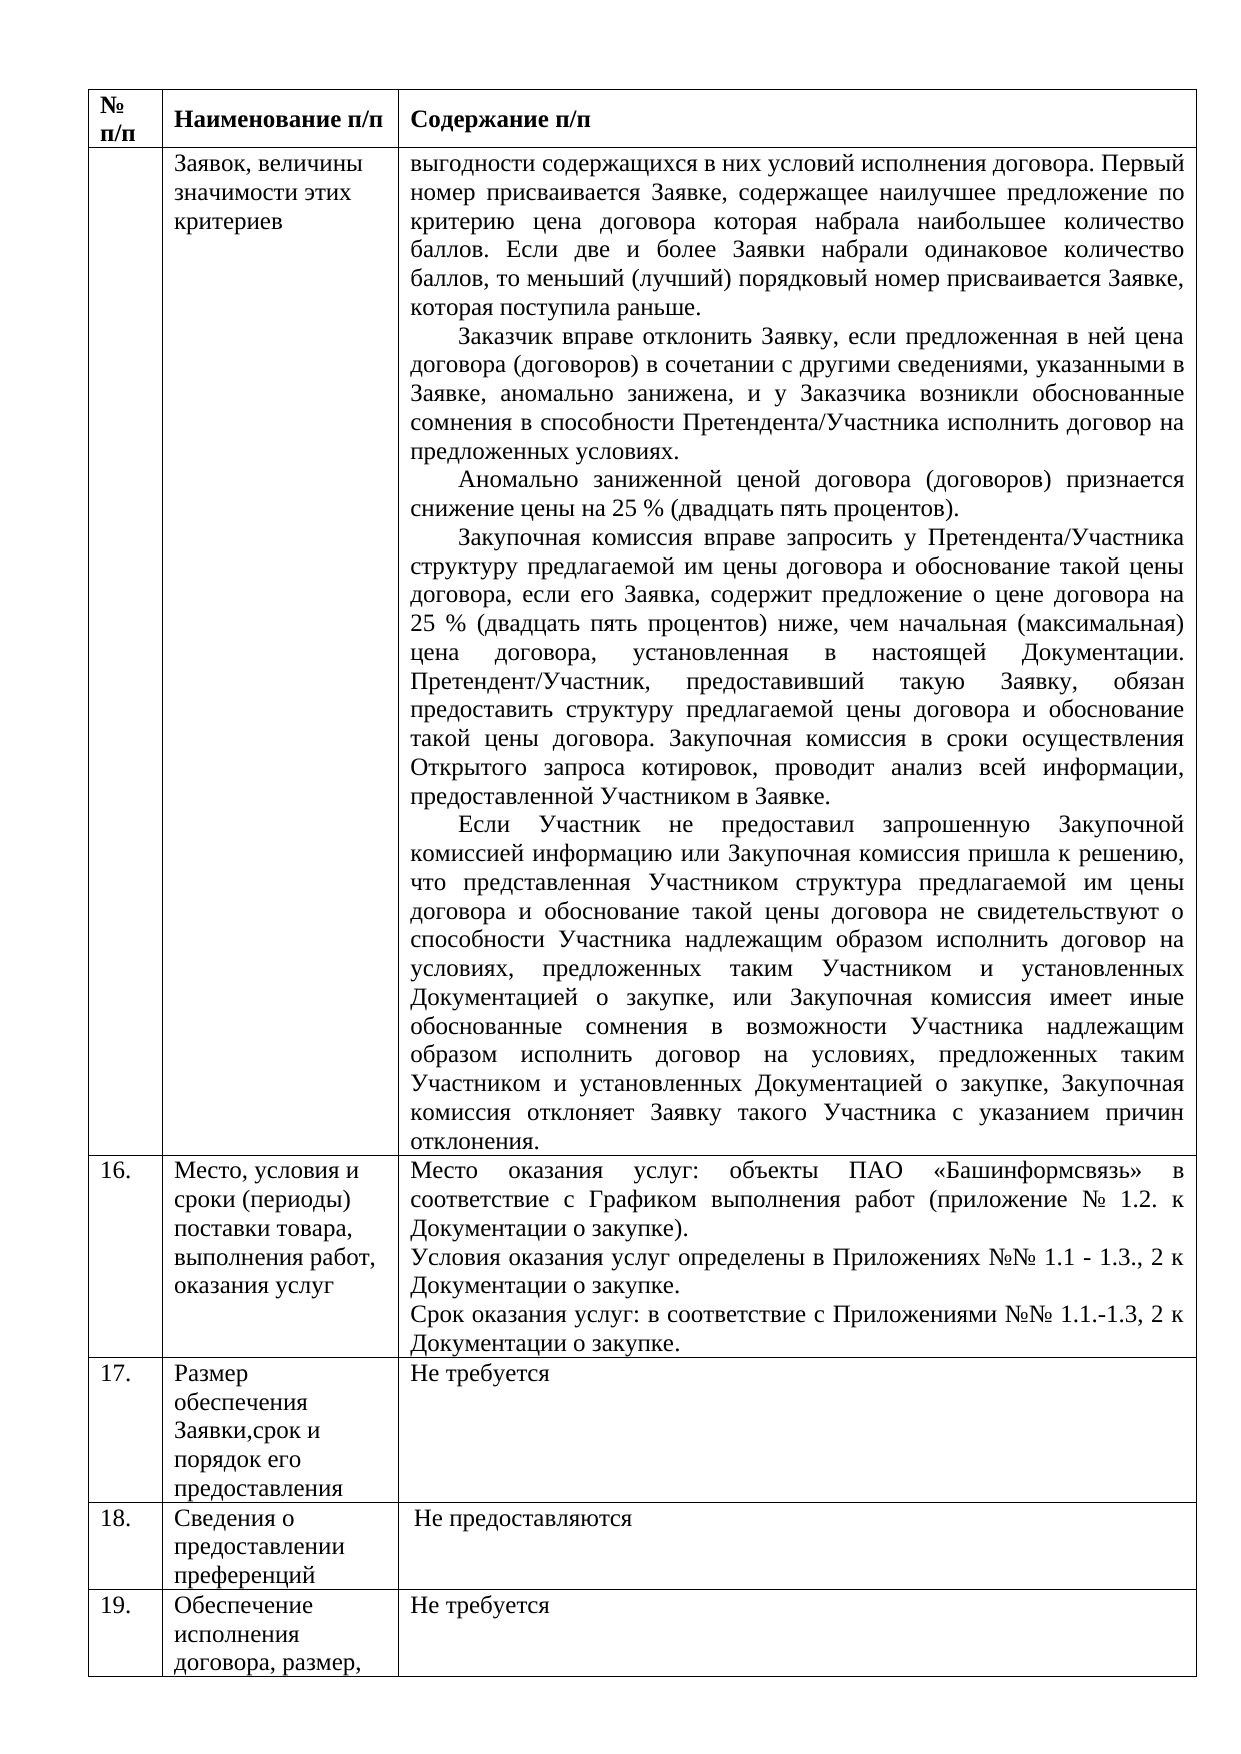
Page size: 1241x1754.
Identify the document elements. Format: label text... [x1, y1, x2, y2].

table_cell Не требуется [399, 1358, 1196, 1502]
table_cell Не предоставляются [399, 1503, 1196, 1589]
table_cell [89, 1156, 162, 1357]
table_cell Сведения о предоставлении преференций [163, 1503, 398, 1589]
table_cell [163, 1590, 398, 1676]
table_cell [163, 148, 398, 1154]
table_cell Не требуется [399, 1590, 1196, 1676]
table_cell [89, 1590, 162, 1676]
table_cell [89, 1503, 162, 1589]
table_cell Размер обеспечения Заявки,срок и порядок его предоставления [163, 1358, 398, 1502]
table_header Наименование п/п [163, 90, 398, 147]
table_cell Место, условия и сроки (периоды) поставки товара, выполнения работ, оказания услуг [163, 1156, 398, 1357]
table_header Содержание п/п [399, 90, 1196, 147]
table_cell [399, 148, 1196, 1154]
table_header № п/п [89, 90, 162, 147]
table_cell Место оказания услуг: объекты ПАО «Башинформсвязь» в соответствие с Графиком выполнения работ (приложение № 1.2. к Документации о закупке). Условия оказания услуг определены в Приложениях №№ 1.1 - 1.3., 2 к Документации о закупке. Срок оказания услуг: в соответствие с Приложениями №№ 1.1.-1.3, 2 к Документации о закупке. [399, 1156, 1196, 1357]
table_cell [89, 148, 162, 1154]
table_cell [89, 1358, 162, 1502]
